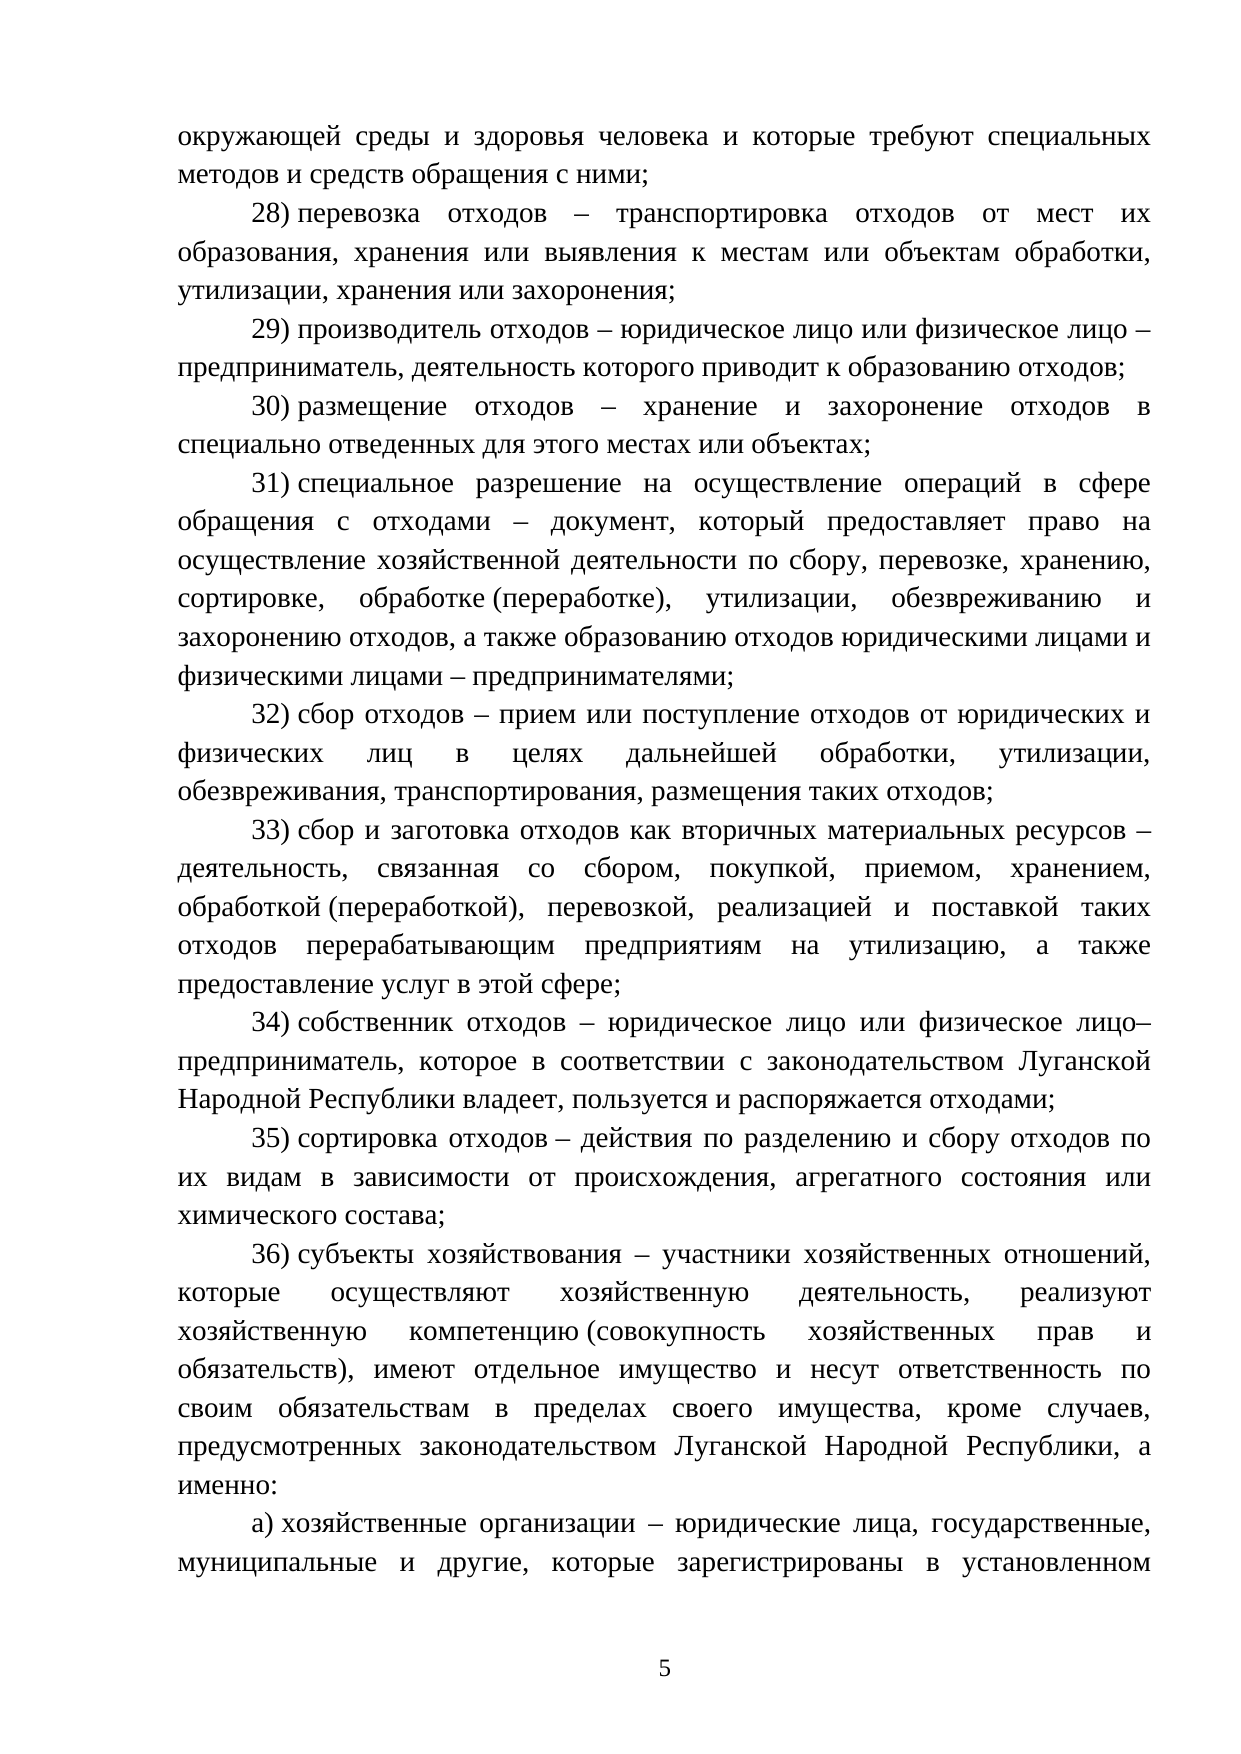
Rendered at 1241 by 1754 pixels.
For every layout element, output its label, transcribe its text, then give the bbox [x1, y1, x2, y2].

text 31) специальное разрешение на осуществление операций в сфере обращения с отходами – документ, который предоставляет право на осуществление хозяйственной деятельности по сбору, перевозке, хранению, сортировке, обработке (переработке), утилизации, обезвреживанию и захоронению отходов, а также образованию отходов юридическими лицами и физическими лицами – предпринимателями; [177, 465, 1152, 691]
text 33) сбор и заготовка отходов как вторичных материальных ресурсов – деятельность, связанная со сбором, покупкой, приемом, хранением, обработкой (переработкой), перевозкой, реализацией и поставкой таких отходов перерабатывающим предприятиям на утилизацию, а также предоставление услуг в этой сфере; [177, 812, 1152, 999]
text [177, 1506, 1152, 1578]
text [177, 118, 1152, 190]
text 36) субъекты хозяйствования – участники хозяйственных отношений, которые осуществляют хозяйственную деятельность, реализуют хозяйственную компетенцию (совокупность хозяйственных прав и обязательств), имеют отдельное имущество и несут ответственность по своим обязательствам в пределах своего имущества, кроме случаев, предусмотренных законодательством Луганской Народной Республики, а именно: [177, 1236, 1152, 1501]
text 29) производитель отходов – юридическое лицо или физическое лицо – предприниматель, деятельность которого приводит к образованию отходов; [177, 311, 1152, 383]
text 32) сбор отходов – прием или поступление отходов от юридических и физических лиц в целях дальнейшей обработки, утилизации, обезвреживания, транспортирования, размещения таких отходов; [177, 696, 1152, 807]
text 28) перевозка отходов – транспортировка отходов от мест их образования, хранения или выявления к местам или объектам обработки, утилизации, хранения или захоронения; [177, 195, 1152, 306]
text 34) собственник отходов – юридическое лицо или физическое лицо–предприниматель, которое в соответствии с законодательством Луганской Народной Республики владеет, пользуется и распоряжается отходами; [177, 1004, 1152, 1115]
text 30) размещение отходов – хранение и захоронение отходов в специально отведенных для этого местах или объектах; [177, 388, 1152, 460]
text 35) сортировка отходов – действия по разделению и сбору отходов по их видам в зависимости от происхождения, агрегатного состояния или химического состава; [177, 1120, 1152, 1231]
